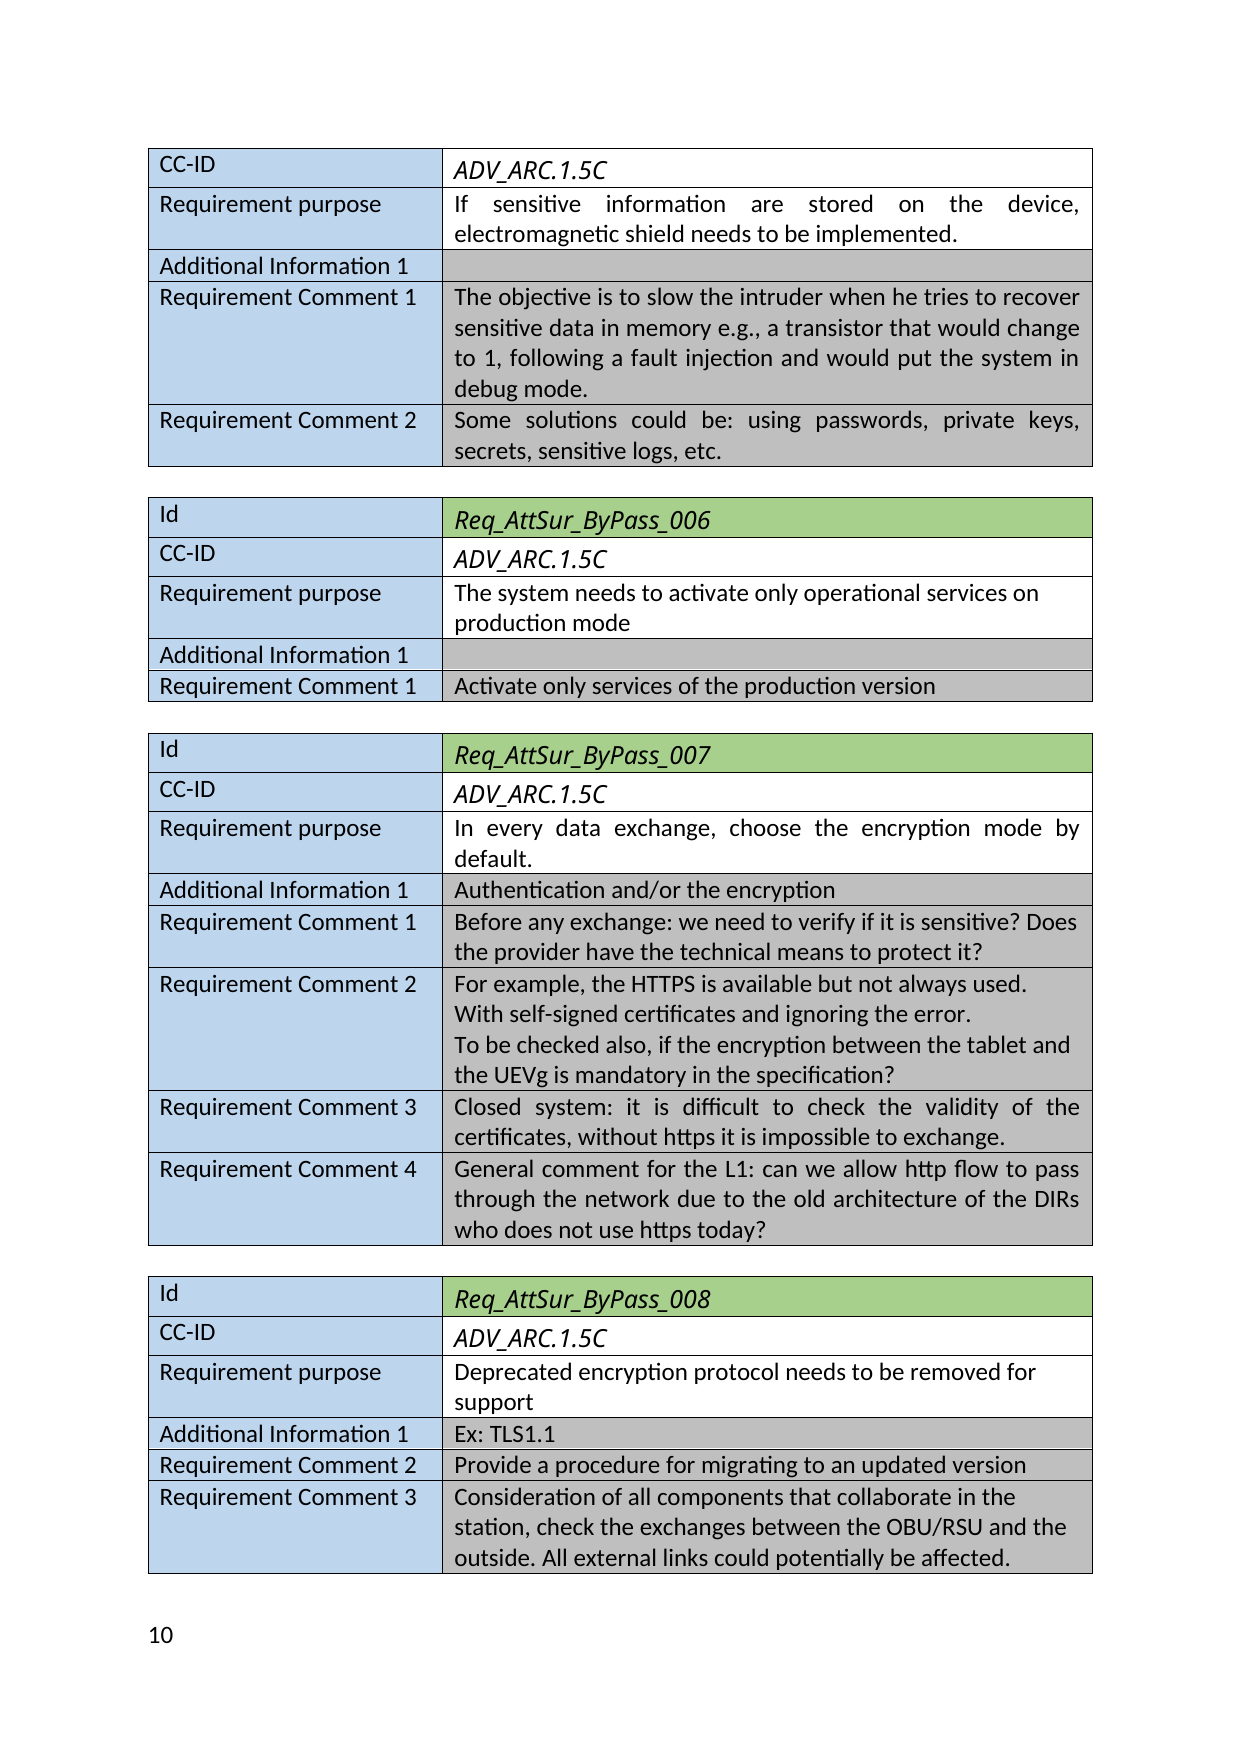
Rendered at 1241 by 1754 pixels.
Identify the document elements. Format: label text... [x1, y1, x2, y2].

table_cell ADV_ARC.1.5C [443, 149, 1092, 187]
table_header Id [149, 734, 442, 772]
table_cell Requirement Comment 1 [149, 906, 442, 967]
table_cell Ex: TLS1.1 [443, 1418, 1092, 1448]
table_cell Requirement Comment 3 [149, 1091, 442, 1152]
table_header Id [149, 1277, 442, 1316]
table_cell General comment for the L1: can we allow http flow to pass through the network due to the old architecture of the DIRs who does not use https today? [443, 1153, 1092, 1245]
table_cell Additional Information 1 [149, 639, 442, 669]
table_cell Closed system: it is difficult to check the validity of the certificates, without https it is impossible to exchange. [443, 1091, 1092, 1152]
table_cell CC-ID [149, 773, 442, 811]
table_header Req_AttSur_ByPass_007 [443, 734, 1092, 772]
table_cell Before any exchange: we need to verify if it is sensitive? Does the provider have the technical means to protect it? [443, 906, 1092, 967]
table_cell Additional Information 1 [149, 250, 442, 281]
table_cell Additional Information 1 [149, 874, 442, 905]
table_cell CC-ID [149, 538, 442, 576]
table_cell Consideration of all components that collaborate in the station, check the exchanges between the OBU/RSU and the outside. All external links could potentially be affected. [443, 1481, 1092, 1573]
table_cell CC-ID [149, 149, 442, 187]
table_cell ADV_ARC.1.5C [443, 773, 1092, 811]
table_cell Requirement Comment 3 [149, 1481, 442, 1573]
table_cell Requirement purpose [149, 577, 442, 638]
table_cell [443, 639, 1092, 669]
table_header Req_AttSur_ByPass_006 [443, 498, 1092, 537]
table_cell Requirement Comment 2 [149, 405, 442, 466]
table_cell Activate only services of the production version [443, 671, 1092, 701]
table_cell CC-ID [149, 1317, 442, 1355]
table_cell Requirement Comment 2 [149, 968, 442, 1090]
table_cell ADV_ARC.1.5C [443, 1317, 1092, 1355]
table_cell Deprecated encryption protocol needs to be removed for support [443, 1356, 1092, 1417]
table_header Req_AttSur_ByPass_008 [443, 1277, 1092, 1316]
table_cell Requirement Comment 1 [149, 671, 442, 701]
table_cell [443, 250, 1092, 281]
table_cell ADV_ARC.1.5C [443, 538, 1092, 576]
table_cell Requirement purpose [149, 1356, 442, 1417]
table_cell If sensitive information are stored on the device, electromagnetic shield needs to be implemented. [443, 188, 1092, 249]
table_cell Authentication and/or the encryption [443, 874, 1092, 905]
table_cell Requirement purpose [149, 188, 442, 249]
table_cell Some solutions could be: using passwords, private keys, secrets, sensitive logs, etc. [443, 405, 1092, 466]
table_cell Requirement purpose [149, 812, 442, 873]
table_cell For example, the HTTPS is available but not always used. With self-signed certificates and ignoring the error. To be checked also, if the encryption between the tablet and the UEVg is mandatory in the specification? [443, 968, 1092, 1090]
table_cell Additional Information 1 [149, 1418, 442, 1448]
table_cell Requirement Comment 2 [149, 1450, 442, 1480]
table_header Id [149, 498, 442, 537]
table_cell The system needs to activate only operational services on production mode [443, 577, 1092, 638]
table_cell Requirement Comment 1 [149, 282, 442, 404]
table_cell Provide a procedure for migrating to an updated version [443, 1450, 1092, 1480]
table_cell Requirement Comment 4 [149, 1153, 442, 1245]
table_cell The objective is to slow the intruder when he tries to recover sensitive data in memory e.g., a transistor that would change to 1, following a fault injection and would put the system in debug mode. [443, 282, 1092, 404]
table_cell In every data exchange, choose the encryption mode by default. [443, 812, 1092, 873]
